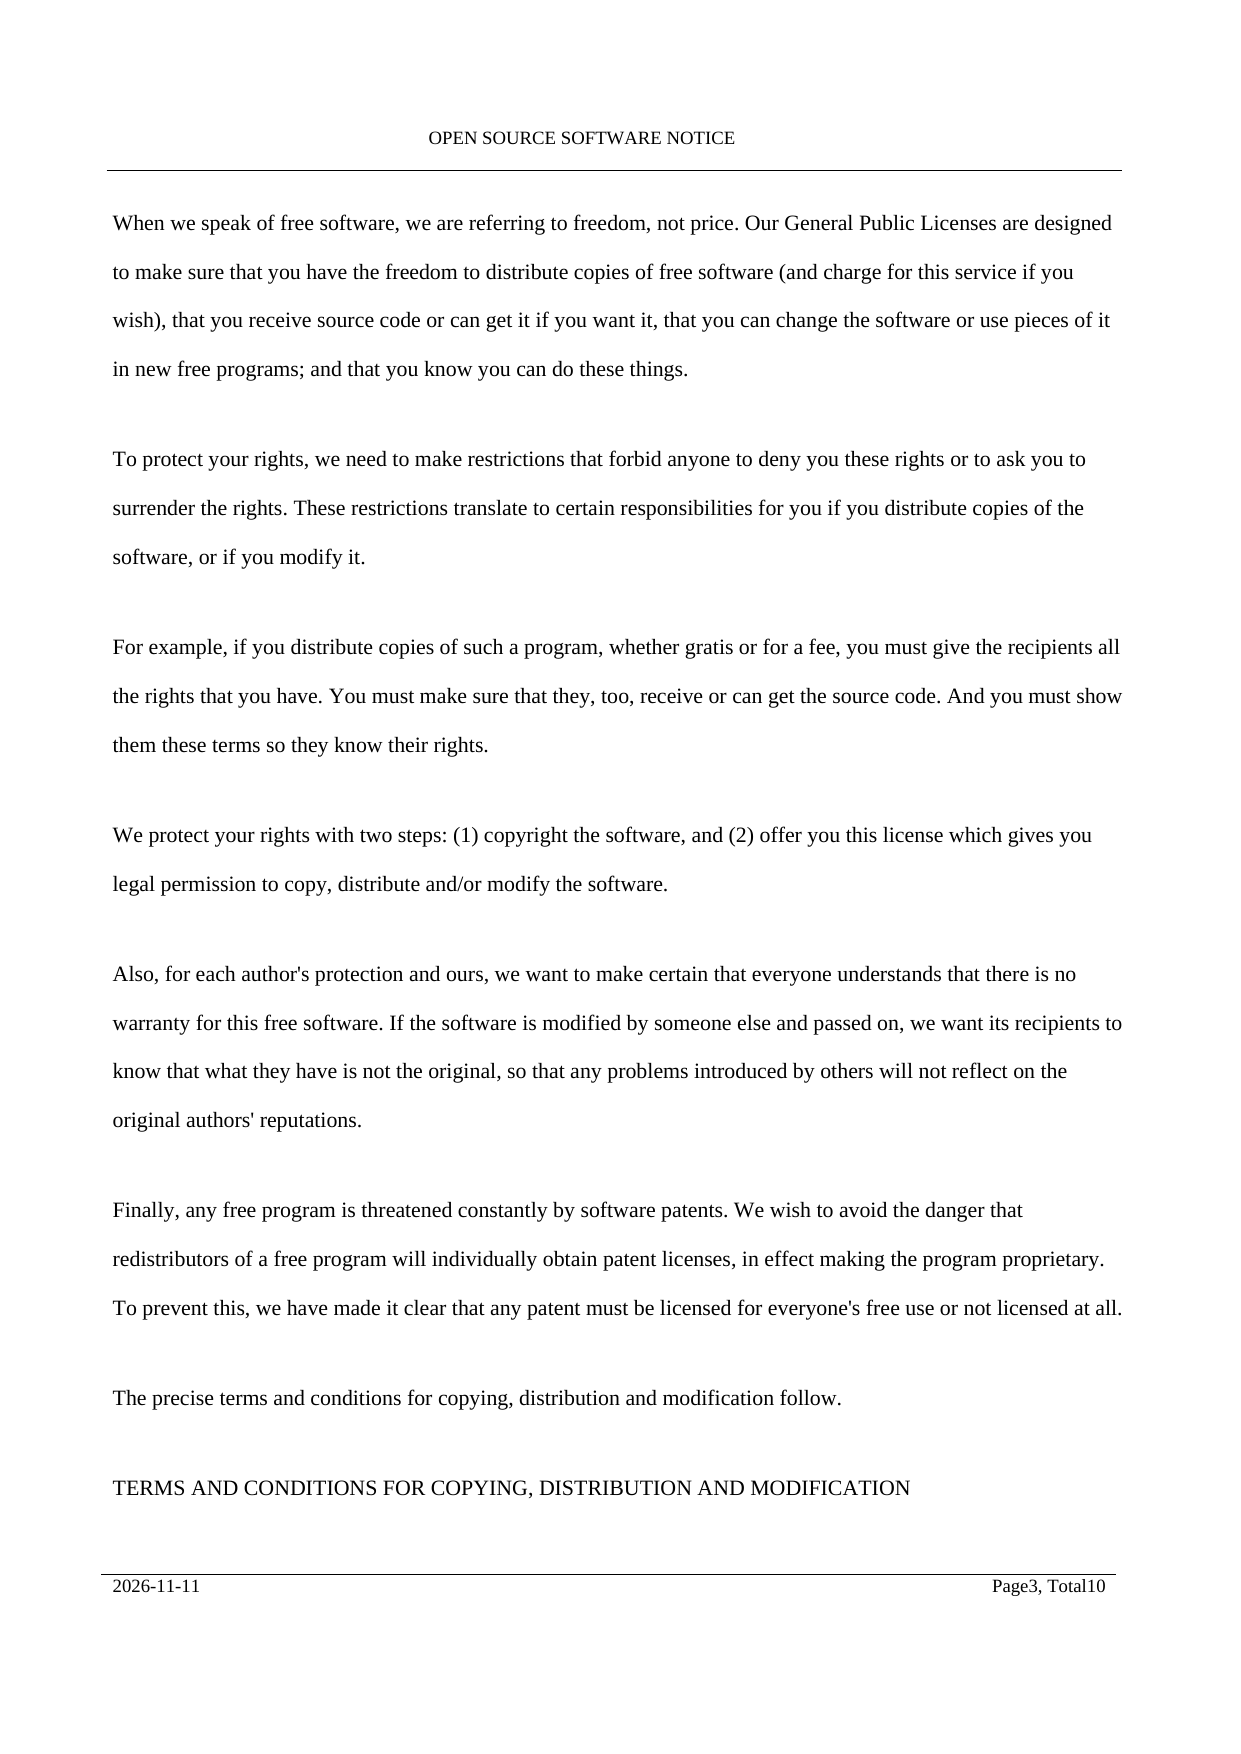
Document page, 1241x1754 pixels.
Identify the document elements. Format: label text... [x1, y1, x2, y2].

text Also, for each author's protection and ours, we want to make certain that everyone understands that there is no warranty for this free software. If the software is modified by someone else and passed on, we want its recipients to know that what they have is not the original, so that any problems introduced by others will not reflect on the original authors' reputations. [112, 957, 1128, 1136]
text For example, if you distribute copies of such a program, whether gratis or for a fee, you must give the recipients all the rights that you have. You must make sure that they, too, receive or can get the source code. And you must show them these terms so they know their rights. [112, 631, 1128, 761]
text Finally, any free program is threatened constantly by software patents. We wish to avoid the danger that redistributors of a free program will individually obtain patent licenses, in effect making the program proprietary. To prevent this, we have made it clear that any patent must be licensed for everyone's free use or not licensed at all. [112, 1194, 1128, 1324]
text When we speak of free software, we are referring to freedom, not price. Our General Public Licenses are designed to make sure that you have the freedom to distribute copies of free software (and charge for this service if you wish), that you receive source code or can get it if you want it, that you can change the software or use pieces of it in new free programs; and that you know you can do these things. [112, 206, 1128, 385]
text To protect your rights, we need to make restrictions that forbid anyone to deny you these rights or to ask you to surrender the rights. These restrictions translate to certain responsibilities for you if you distribute copies of the software, or if you modify it. [112, 443, 1128, 573]
text The precise terms and conditions for copying, distribution and modification follow. [112, 1381, 1128, 1414]
text TERMS AND CONDITIONS FOR COPYING, DISTRIBUTION AND MODIFICATION [112, 1472, 1128, 1504]
text We protect your rights with two steps: (1) copyright the software, and (2) offer you this license which gives you legal permission to copy, distribute and/or modify the software. [112, 818, 1128, 899]
